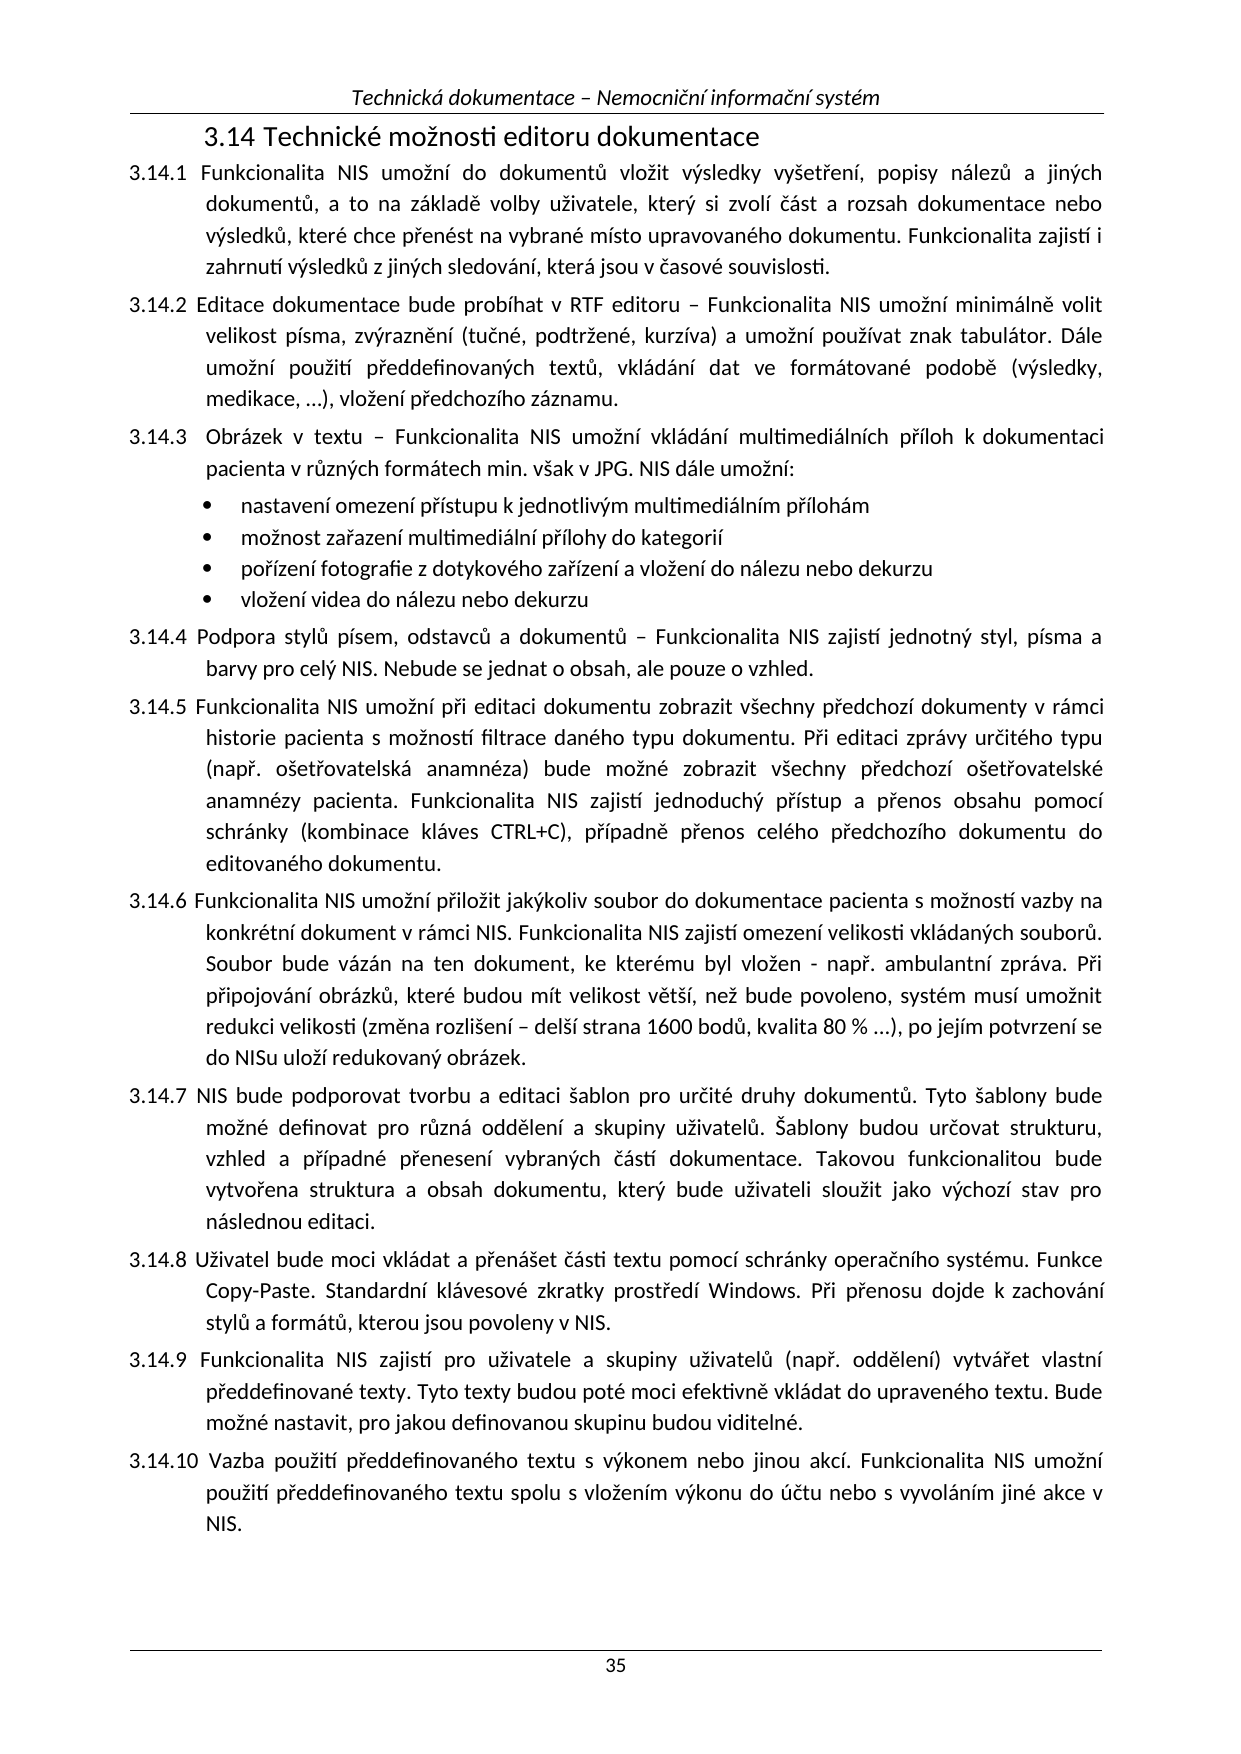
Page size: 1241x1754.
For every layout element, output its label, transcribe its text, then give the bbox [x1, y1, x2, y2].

text 3.14.8 Uživatel bude moci vkládat a přenášet části textu pomocí schránky operačního systému. Funkce Copy-Paste. Standardní klávesové zkratky prostředí Windows. Při přenosu dojde k zachování stylů a formátů, kterou jsou povoleny v NIS. [129, 1245, 1104, 1336]
list vložení videa do nálezu nebo dekurzu [203, 585, 1104, 613]
text 3.14.3 Obrázek v textu – Funkcionalita NIS umožní vkládání multimediálních příloh k dokumentaci pacienta v různých formátech min. však v JPG. NIS dále umožní: [129, 422, 1104, 482]
list pořízení fotografie z dotykového zařízení a vložení do nálezu nebo dekurzu [203, 554, 1104, 582]
text 3.14.4 Podpora stylů písem, odstavců a dokumentů – Funkcionalita NIS zajistí jednotný styl, písma a barvy pro celý NIS. Nebude se jednat o obsah, ale pouze o vzhled. [129, 622, 1104, 682]
text 3.14.1 Funkcionalita NIS umožní do dokumentů vložit výsledky vyšetření, popisy nálezů a jiných dokumentů, a to na základě volby uživatele, který si zvolí část a rozsah dokumentace nebo výsledků, které chce přenést na vybrané místo upravovaného dokumentu. Funkcionalita zajistí i zahrnutí výsledků z jiných sledování, která jsou v časové souvislosti. [129, 158, 1104, 280]
text 3.14.5 Funkcionalita NIS umožní při editaci dokumentu zobrazit všechny předchozí dokumenty v rámci historie pacienta s možností filtrace daného typu dokumentu. Při editaci zprávy určitého typu (např. ošetřovatelská anamnéza) bude možné zobrazit všechny předchozí ošetřovatelské anamnézy pacienta. Funkcionalita NIS zajistí jednoduchý přístup a přenos obsahu pomocí schránky (kombinace kláves CTRL+C), případně přenos celého předchozího dokumentu do editovaného dokumentu. [129, 692, 1104, 877]
subtitle 3.14 Technické možnosti editoru dokumentace [203, 118, 1104, 154]
text 3.14.9 Funkcionalita NIS zajistí pro uživatele a skupiny uživatelů (např. oddělení) vytvářet vlastní předdefinované texty. Tyto texty budou poté moci efektivně vkládat do upraveného textu. Bude možné nastavit, pro jakou definovanou skupinu budou viditelné. [129, 1346, 1104, 1436]
text 3.14.6 Funkcionalita NIS umožní přiložit jakýkoliv soubor do dokumentace pacienta s možností vazby na konkrétní dokument v rámci NIS. Funkcionalita NIS zajistí omezení velikosti vkládaných souborů. Soubor bude vázán na ten dokument, ke kterému byl vložen - např. ambulantní zpráva. Při připojování obrázků, které budou mít velikost větší, než bude povoleno, systém musí umožnit redukci velikosti (změna rozlišení – delší strana 1600 bodů, kvalita 80 % ...), po jejím potvrzení se do NISu uloží redukovaný obrázek. [129, 887, 1104, 1071]
text 3.14.7 NIS bude podporovat tvorbu a editaci šablon pro určité druhy dokumentů. Tyto šablony bude možné definovat pro různá oddělení a skupiny uživatelů. Šablony budou určovat strukturu, vzhled a případné přenesení vybraných částí dokumentace. Takovou funkcionalitou bude vytvořena struktura a obsah dokumentu, který bude uživateli sloužit jako výchozí stav pro následnou editaci. [129, 1081, 1104, 1235]
list nastavení omezení přístupu k jednotlivým multimediálním přílohám [203, 492, 1104, 520]
text 3.14.10 Vazba použití předdefinovaného textu s výkonem nebo jinou akcí. Funkcionalita NIS umožní použití předdefinovaného textu spolu s vložením výkonu do účtu nebo s vyvoláním jiné akce v NIS. [129, 1446, 1104, 1537]
list možnost zařazení multimediální přílohy do kategorií [203, 523, 1104, 551]
text 3.14.2 Editace dokumentace bude probíhat v RTF editoru – Funkcionalita NIS umožní minimálně volit velikost písma, zvýraznění (tučné, podtržené, kurzíva) a umožní používat znak tabulátor. Dále umožní použití předdefinovaných textů, vkládání dat ve formátované podobě (výsledky, medikace, …), vložení předchozího záznamu. [129, 290, 1104, 412]
